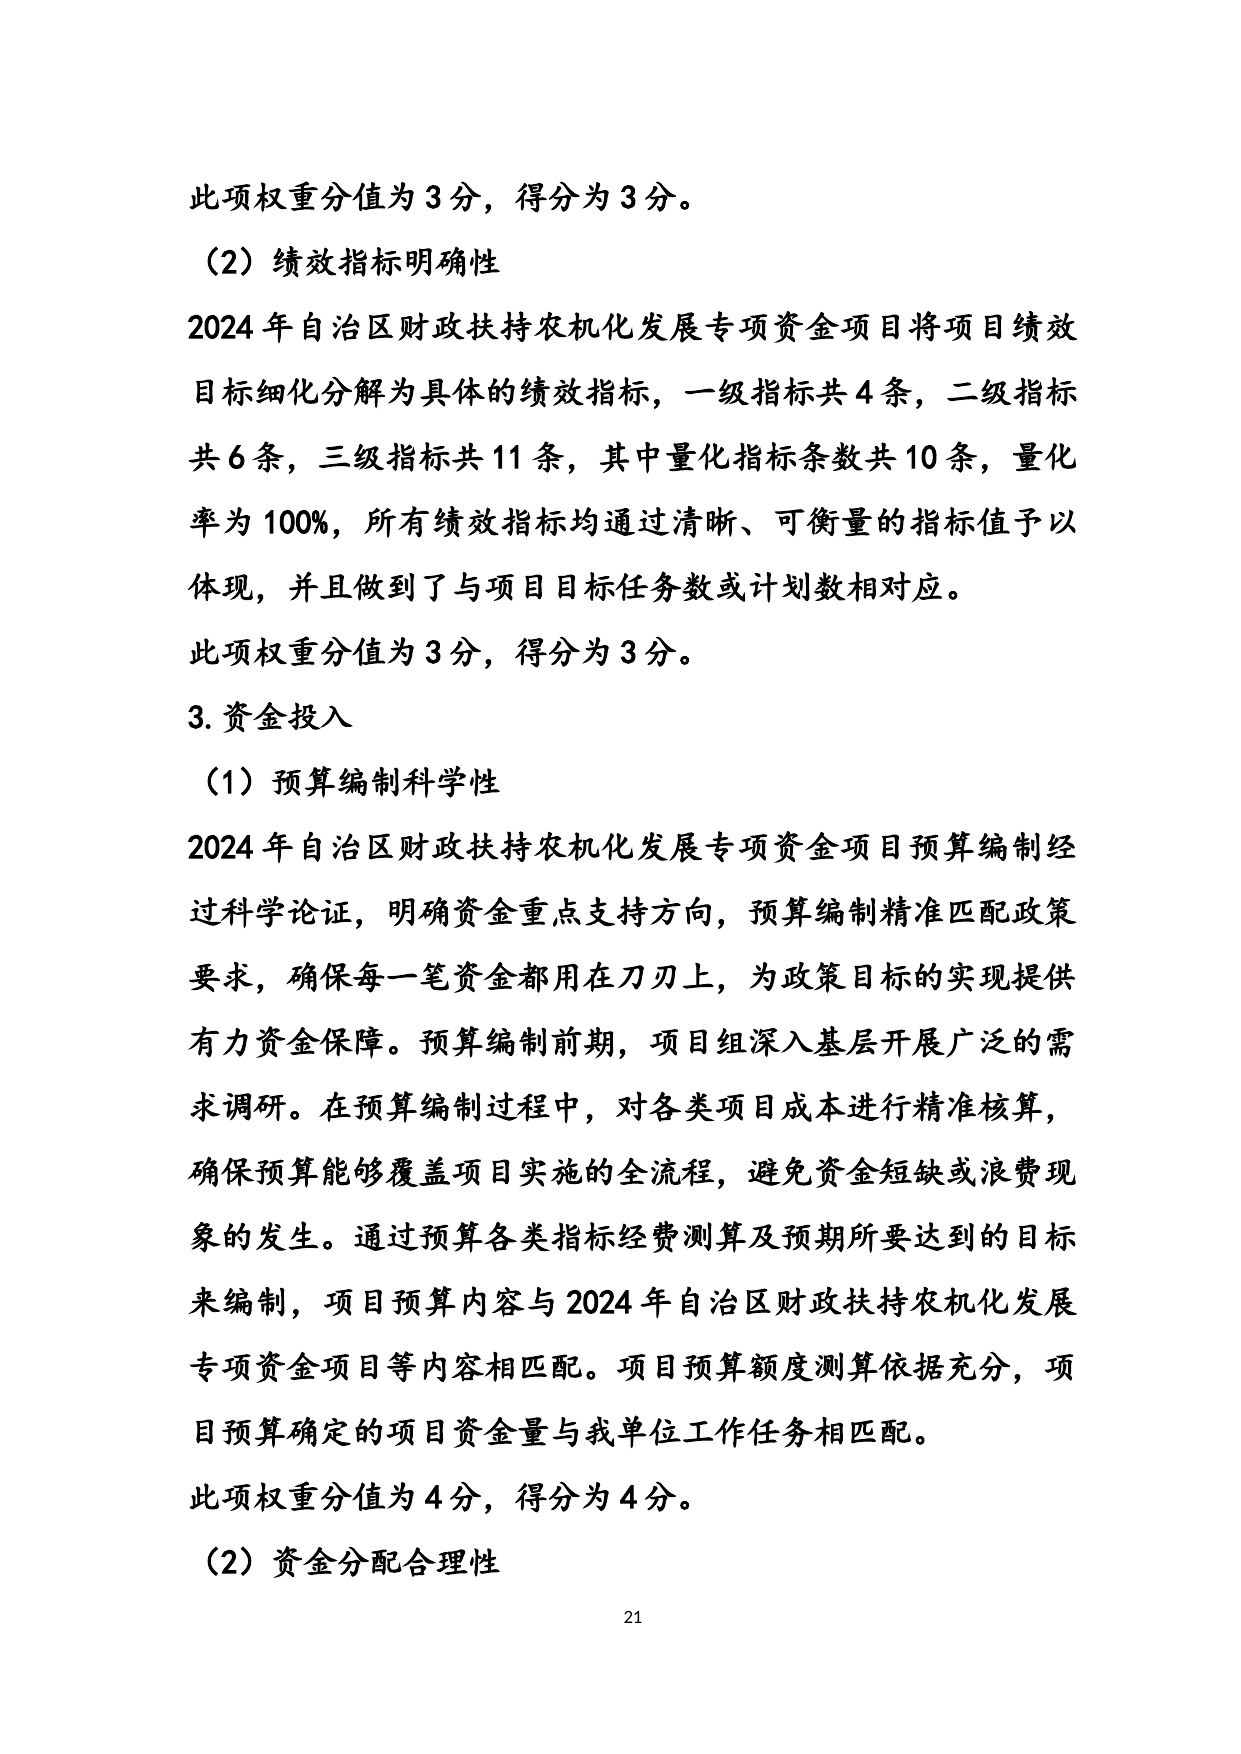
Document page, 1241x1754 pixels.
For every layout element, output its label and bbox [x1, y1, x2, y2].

text [187, 162, 1078, 1592]
